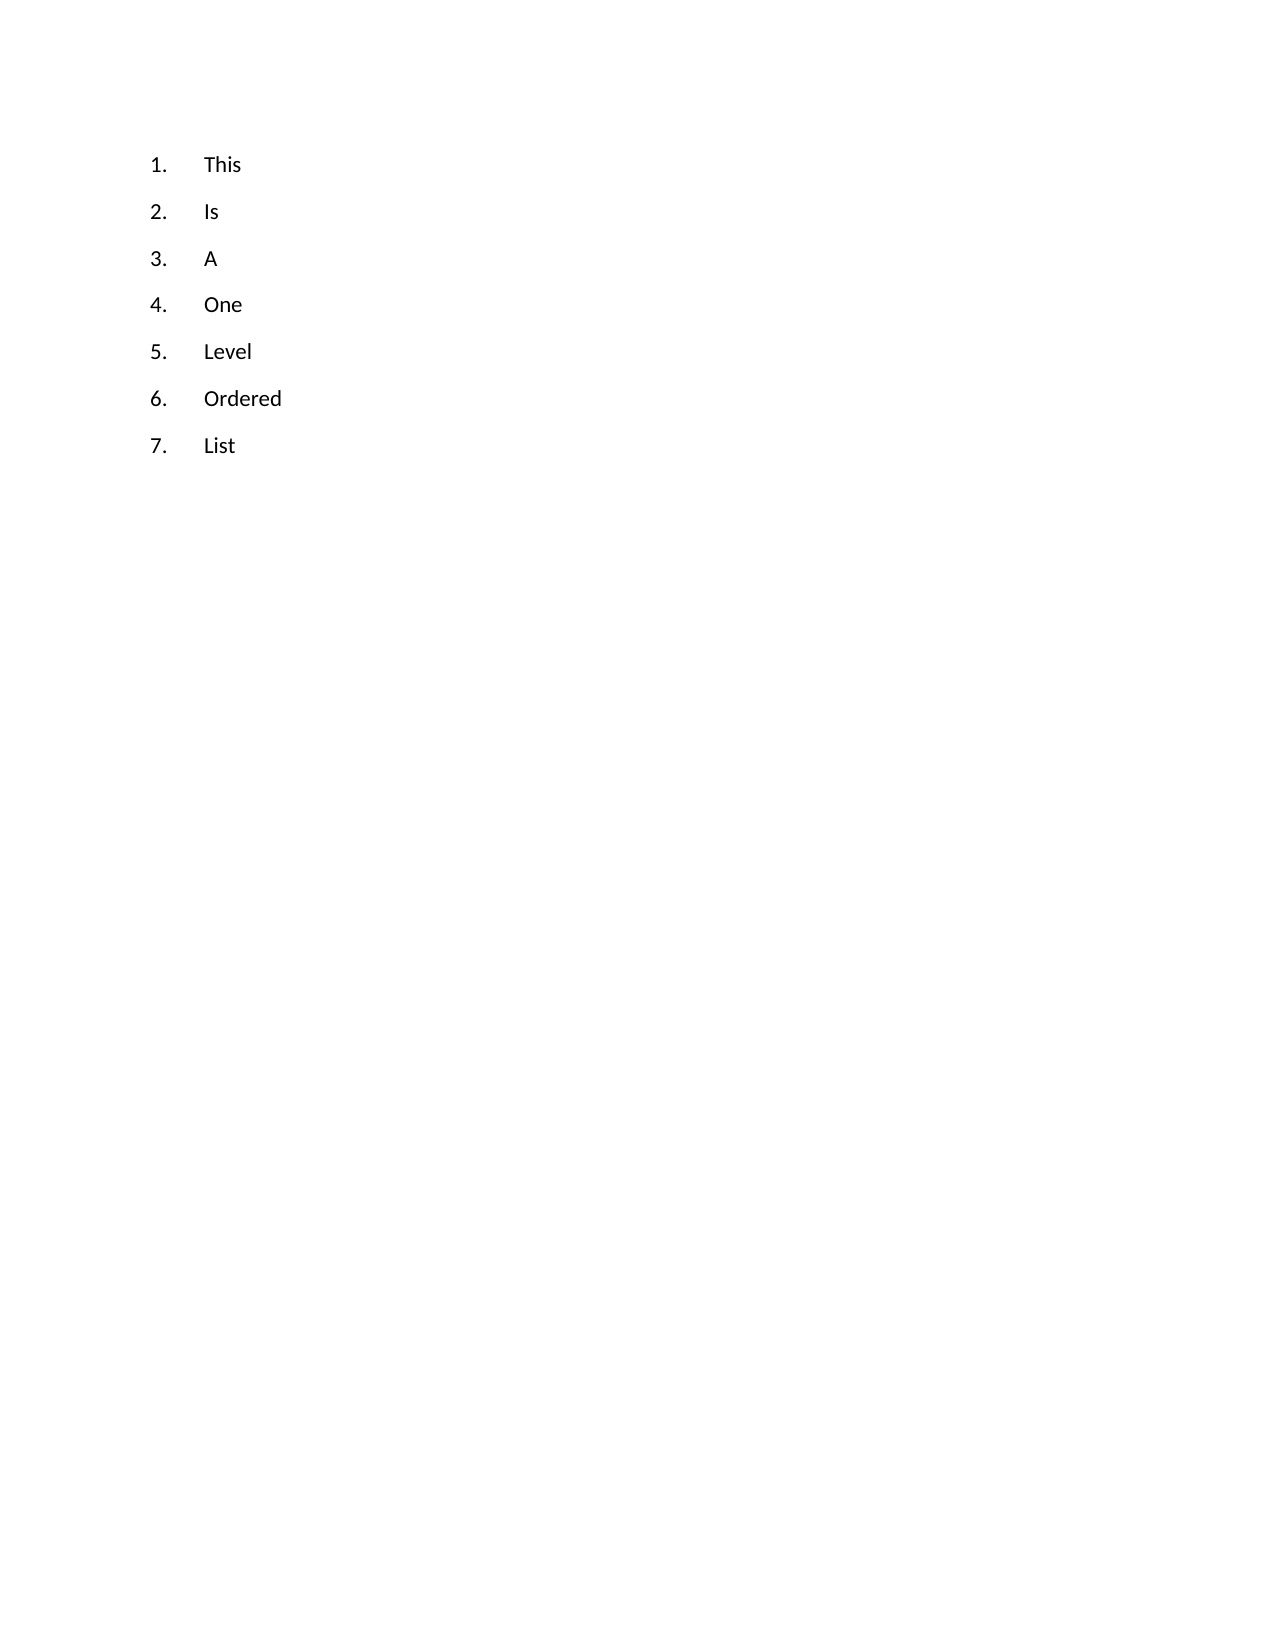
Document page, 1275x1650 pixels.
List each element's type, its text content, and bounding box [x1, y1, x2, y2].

text 7. List [150, 431, 1125, 459]
text 1. This [150, 150, 1125, 178]
text 4. One [150, 291, 1125, 319]
text 6. Ordered [150, 384, 1125, 412]
text 5. Level [150, 337, 1125, 366]
text 3. A [150, 244, 1125, 272]
text 2. Is [150, 197, 1125, 225]
